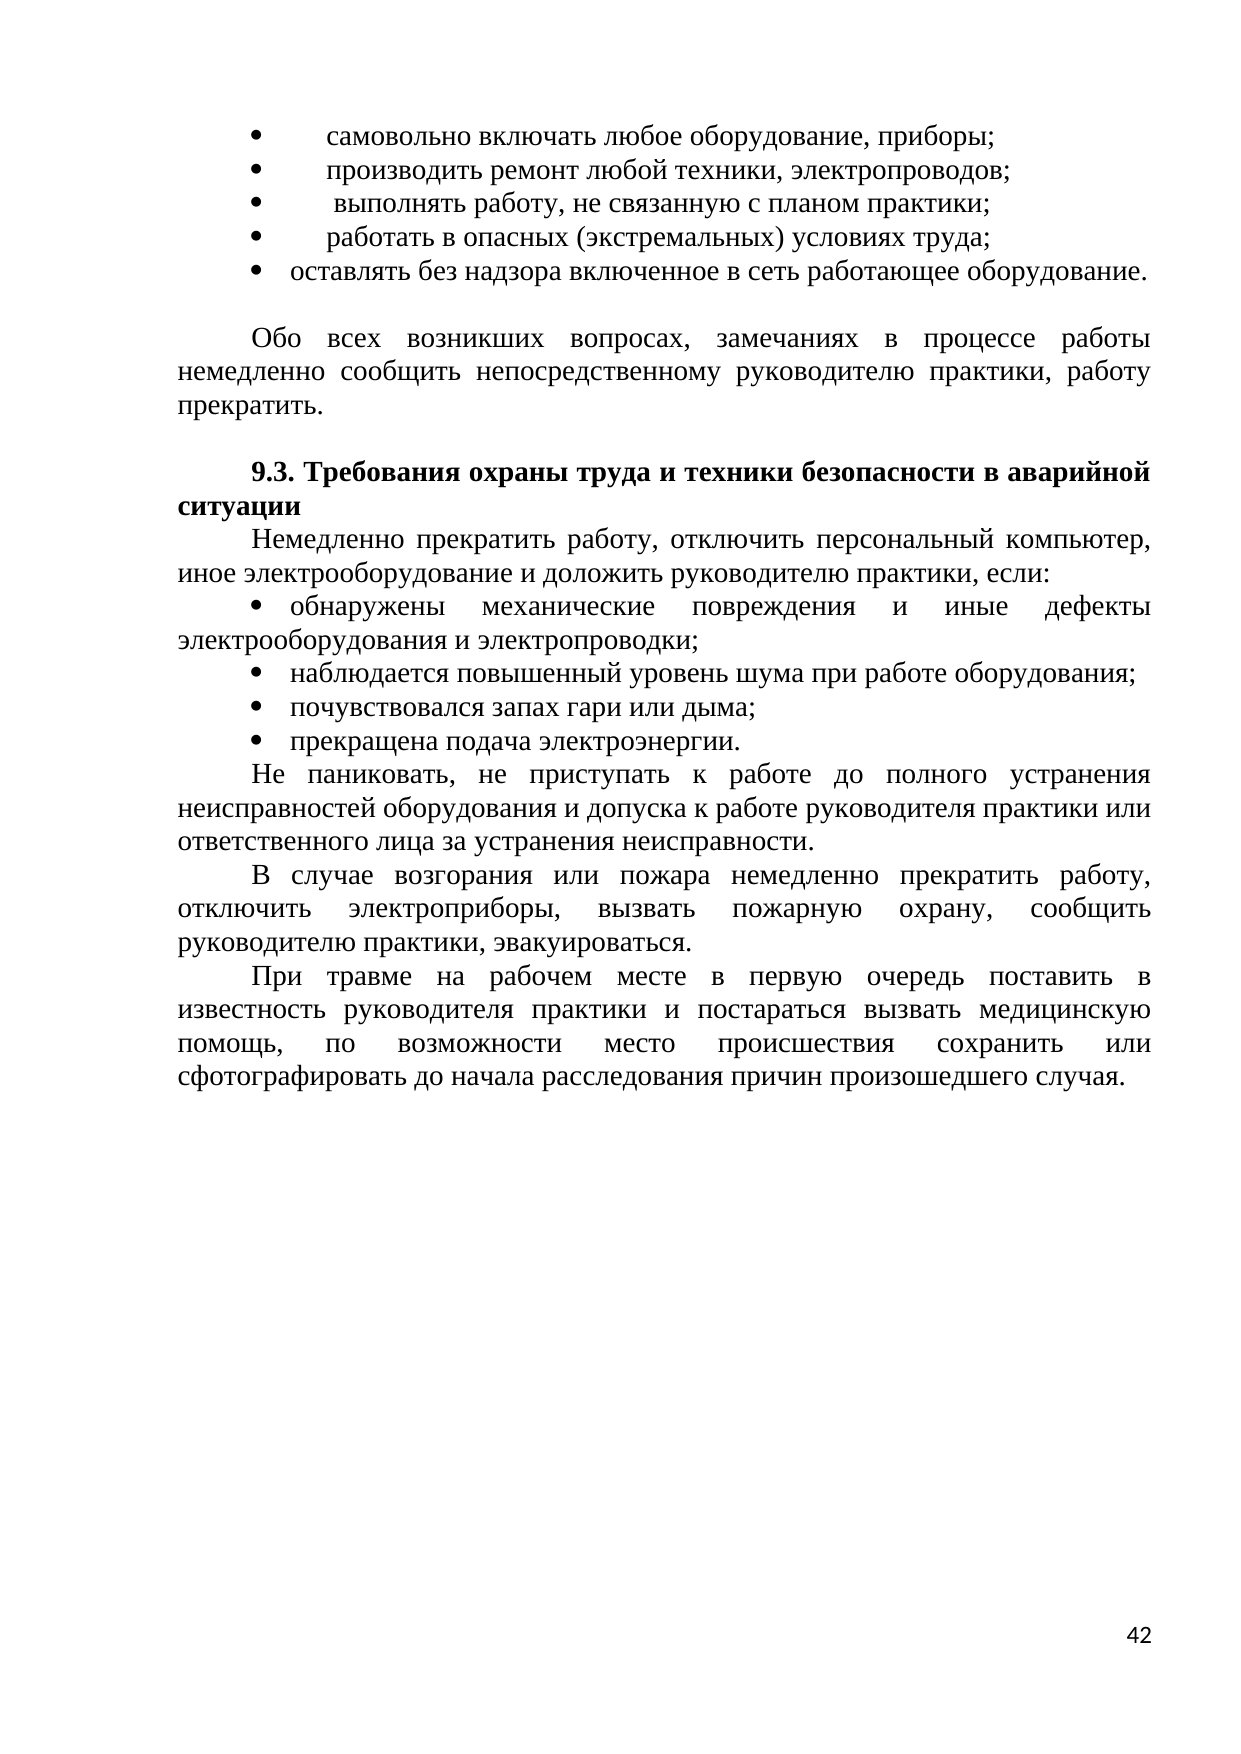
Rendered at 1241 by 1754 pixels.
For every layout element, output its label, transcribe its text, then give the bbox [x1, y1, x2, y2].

list самовольно включать любое оборудование, приборы; [177, 118, 1152, 152]
list наблюдается повышенный уровень шума при работе оборудования; [177, 655, 1152, 689]
list прекращена подача электроэнергии. [177, 723, 1152, 756]
list почувствовался запах гари или дыма; [177, 689, 1152, 723]
text Немедленно прекратить работу, отключить персональный компьютер, иное электрооборудование и доложить руководителю практики, если: [177, 521, 1152, 588]
text В случае возгорания или пожара немедленно прекратить работу, отключить электроприборы, вызвать пожарную охрану, сообщить руководителю практики, эвакуироваться. [177, 857, 1152, 958]
list обнаружены механические повреждения и иные дефекты электрооборудования и электропроводки; [177, 588, 1152, 655]
list выполнять работу, не связанную с планом практики; [177, 185, 1152, 219]
text Не паниковать, не приступать к работе до полного устранения неисправностей оборудования и допуска к работе руководителя практики или ответственного лица за устранения неисправности. [177, 756, 1152, 857]
list оставлять без надзора включенное в сеть работающее оборудование. [177, 253, 1152, 286]
text Обо всех возникших вопросах, замечаниях в процессе работы немедленно сообщить непосредственному руководителю практики, работу прекратить. [177, 320, 1152, 421]
list производить ремонт любой техники, электропроводов; [177, 152, 1152, 185]
text 9.3. Требования охраны труда и техники безопасности в аварийной ситуации [177, 454, 1152, 521]
text При травме на рабочем месте в первую очередь поставить в известность руководителя практики и постараться вызвать медицинскую помощь, по возможности место происшествия сохранить или сфотографировать до начала расследования причин произошедшего случая. [177, 958, 1152, 1092]
list работать в опасных (экстремальных) условиях труда; [177, 219, 1152, 253]
